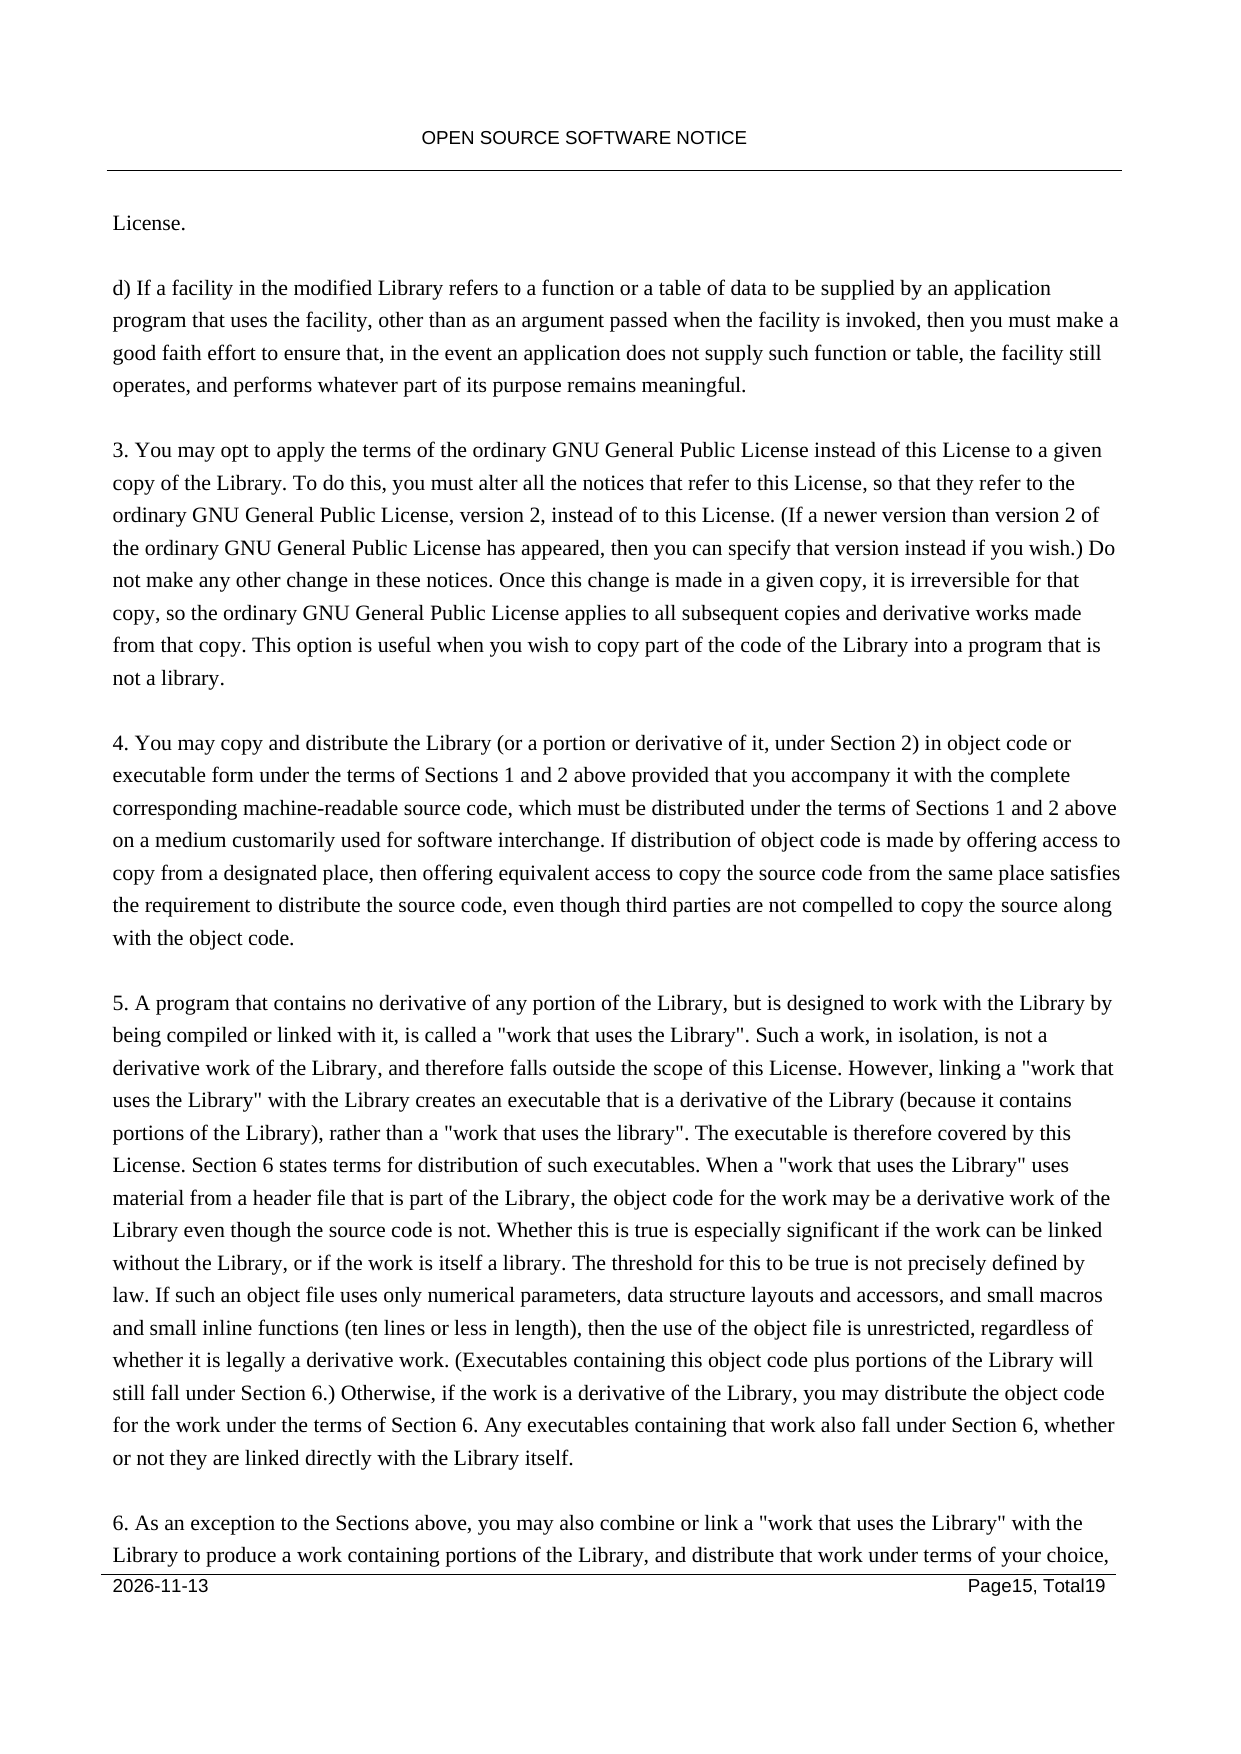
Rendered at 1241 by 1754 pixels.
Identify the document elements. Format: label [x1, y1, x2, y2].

text [112, 206, 1128, 1571]
